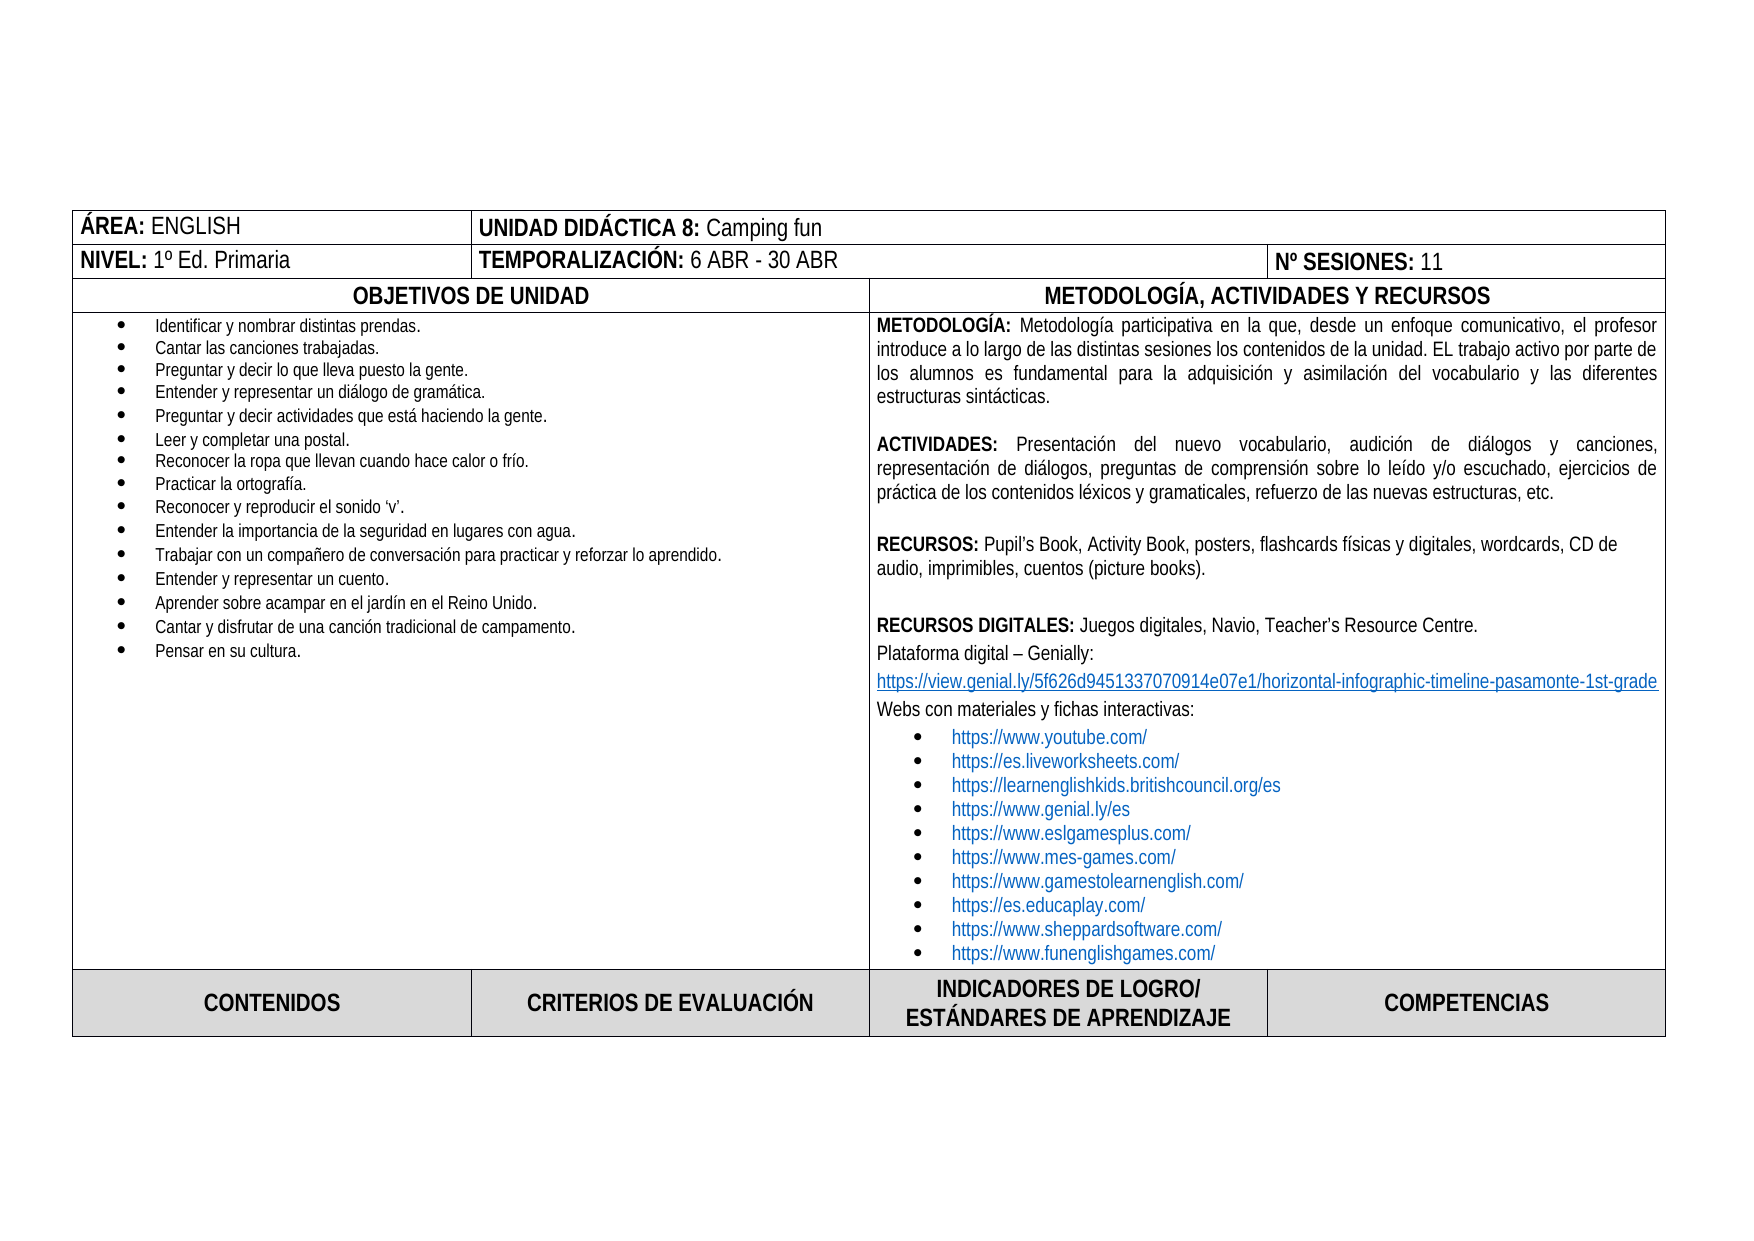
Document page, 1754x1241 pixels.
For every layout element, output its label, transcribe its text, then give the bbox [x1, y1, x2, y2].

table_cell NIVEL: 1º Ed. Primaria [73, 245, 471, 278]
table_cell METODOLOGÍA, ACTIVIDADES Y RECURSOS [870, 279, 1665, 312]
table_cell COMPETENCIAS [1268, 970, 1665, 1036]
table_header ÁREA: ENGLISH [73, 211, 471, 244]
table_cell METODOLOGÍA: Metodología participativa en la que, desde un enfoque comunicativo, el profesor introduce a lo largo de las distintas sesiones los contenidos de la unidad. EL trabajo activo por parte de los alumnos es fundamental para la adquisición y asimilación del vocabulario y las diferentes estructuras sintácticas. ACTIVIDADES: Presentación del nuevo vocabulario, audición de diálogos y canciones, representación de diálogos, preguntas de comprensión sobre lo leído y/o escuchado, ejercicios de práctica de los contenidos léxicos y gramaticales, refuerzo de las nuevas estructuras, etc. RECURSOS: Pupil’s Book, Activity Book, posters, flashcards físicas y digitales, wordcards, CD de audio, imprimibles, cuentos (picture books). RECURSOS DIGITALES: Juegos digitales, Navio, Teacher’s Resource Centre. Plataforma digital – Genially: https://view.genial.ly/5f626d9451337070914e07e1/horizontal-infographic-timeline-pasamonte-1st-grade Webs con materiales y fichas interactivas: https://www.youtube.com/ https://es.liveworksheets.com/ https://learnenglishkids.britishcouncil.org/es https://www.genial.ly/es https://www.eslgamesplus.com/ https://www.mes-games.com/ https://www.gamestolearnenglish.com/ https://es.educaplay.com/ https://www.sheppardsoftware.com/ https://www.funenglishgames.com/ [870, 313, 1665, 969]
table_cell INDICADORES DE LOGRO/ ESTÁNDARES DE APRENDIZAJE [870, 970, 1267, 1036]
table_cell Nº SESIONES: 11 [1268, 245, 1665, 278]
table_cell Identificar y nombrar distintas prendas. Cantar las canciones trabajadas. Preguntar y decir lo que lleva puesto la gente. Entender y representar un diálogo de gramática. Preguntar y decir actividades que está haciendo la gente. Leer y completar una postal. Reconocer la ropa que llevan cuando hace calor o frío. Practicar la ortografía. Reconocer y reproducir el sonido ‘v’. Entender la importancia de la seguridad en lugares con agua. Trabajar con un compañero de conversación para practicar y reforzar lo aprendido. Entender y representar un cuento. Aprender sobre acampar en el jardín en el Reino Unido. Cantar y disfrutar de una canción tradicional de campamento. Pensar en su cultura. [73, 313, 869, 969]
table_cell TEMPORALIZACIÓN: 6 ABR - 30 ABR [472, 245, 1267, 278]
table_header UNIDAD DIDÁCTICA 8: Camping fun [472, 211, 1665, 244]
table_cell OBJETIVOS DE UNIDAD [73, 279, 869, 312]
table_cell CONTENIDOS [73, 970, 471, 1036]
table_cell CRITERIOS DE EVALUACIÓN [472, 970, 869, 1036]
